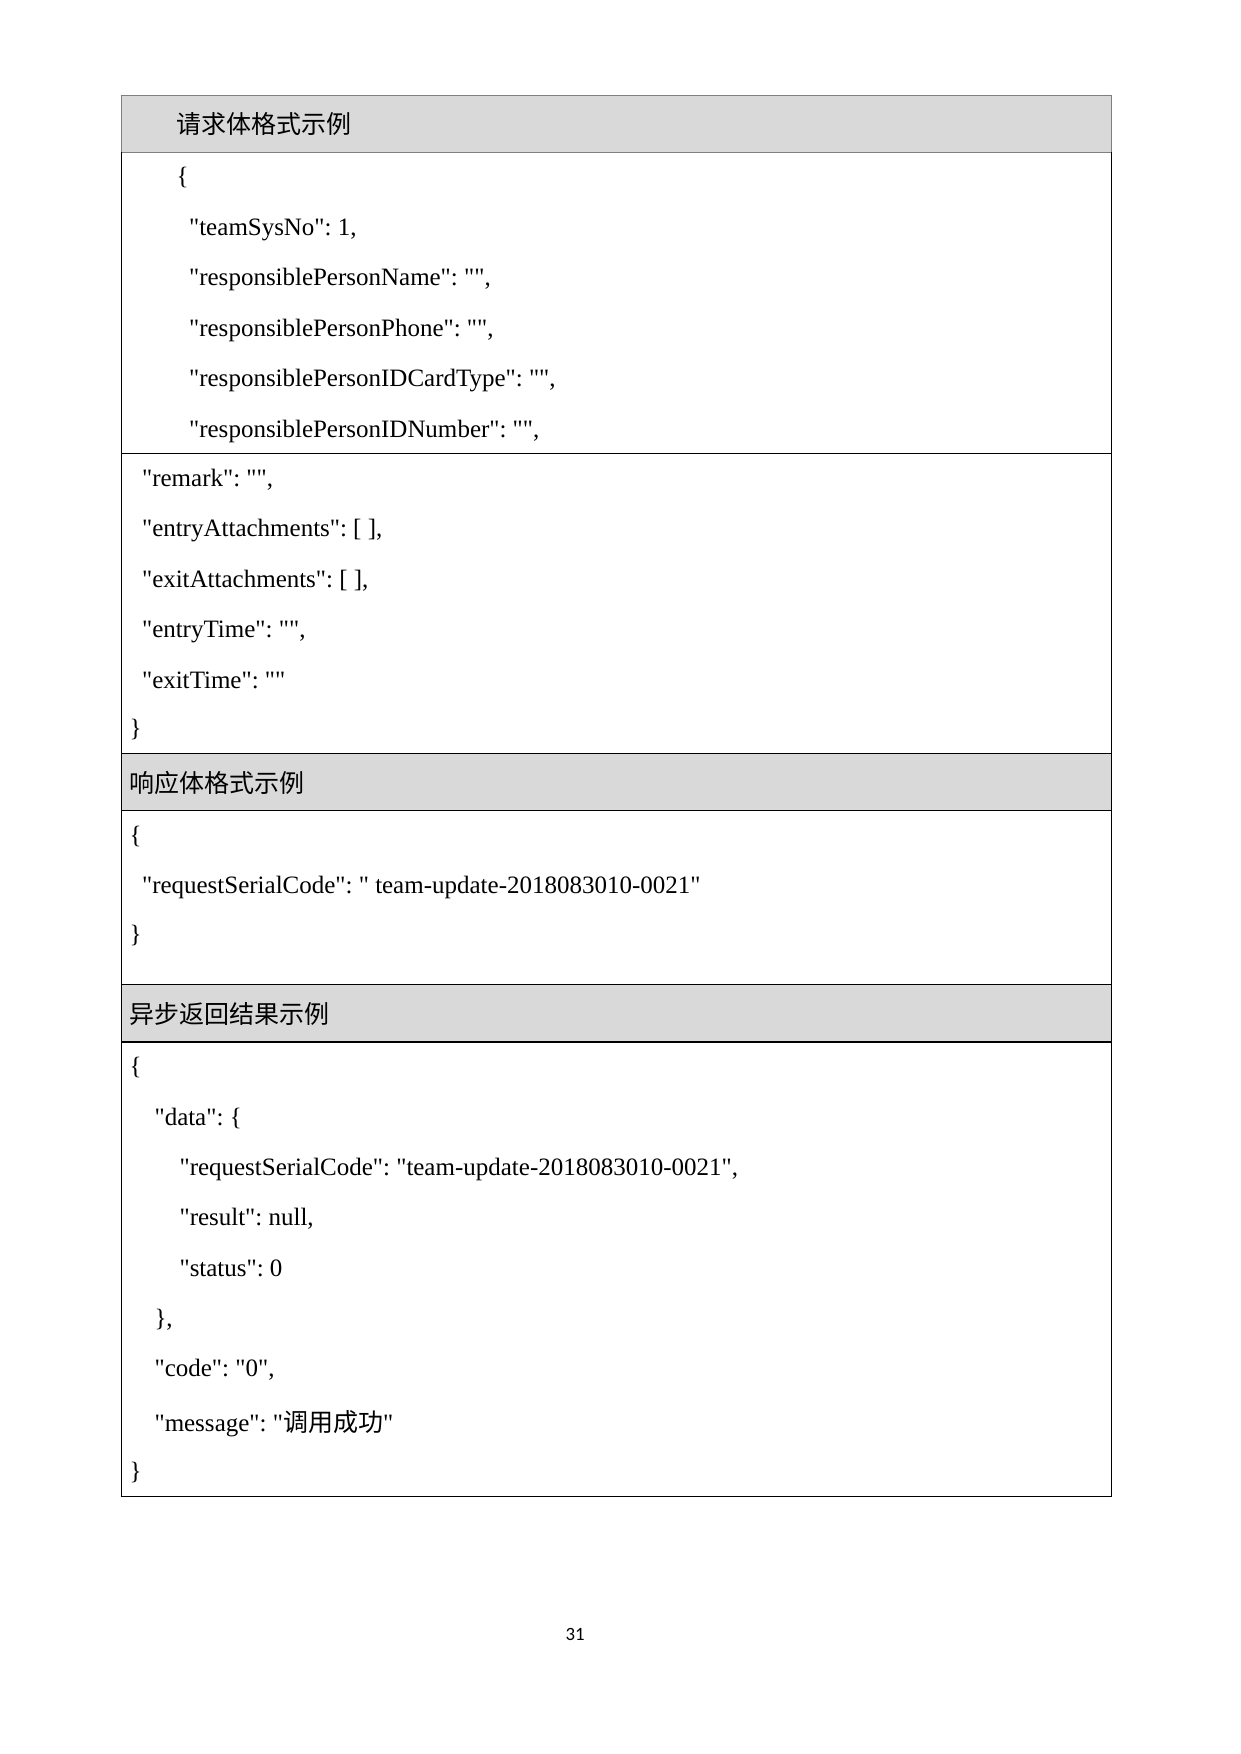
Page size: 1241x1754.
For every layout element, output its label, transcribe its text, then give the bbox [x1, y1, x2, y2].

table_cell { "requestSerialCode": " team-update-2018083010-0021" } [122, 811, 1111, 984]
table_cell 异步返回结果示例 [122, 985, 1111, 1041]
table_cell { "teamSysNo": 1, "responsiblePersonName": "", "responsiblePersonPhone": "", "responsiblePersonIDCardType": "", "responsiblePersonIDNumber": "", [122, 153, 1111, 453]
table_cell 响应体格式示例 [122, 754, 1111, 810]
table_cell { "data": { "requestSerialCode": "team-update-2018083010-0021", "result": null, "status": 0 }, "code": "0", "message": "调用成功" } [122, 1043, 1111, 1496]
table_cell "remark": "", "entryAttachments": [ ], "exitAttachments": [ ], "entryTime": "", "exitTime": "" } [122, 454, 1111, 753]
table_cell 请求体格式示例 [122, 96, 1111, 152]
